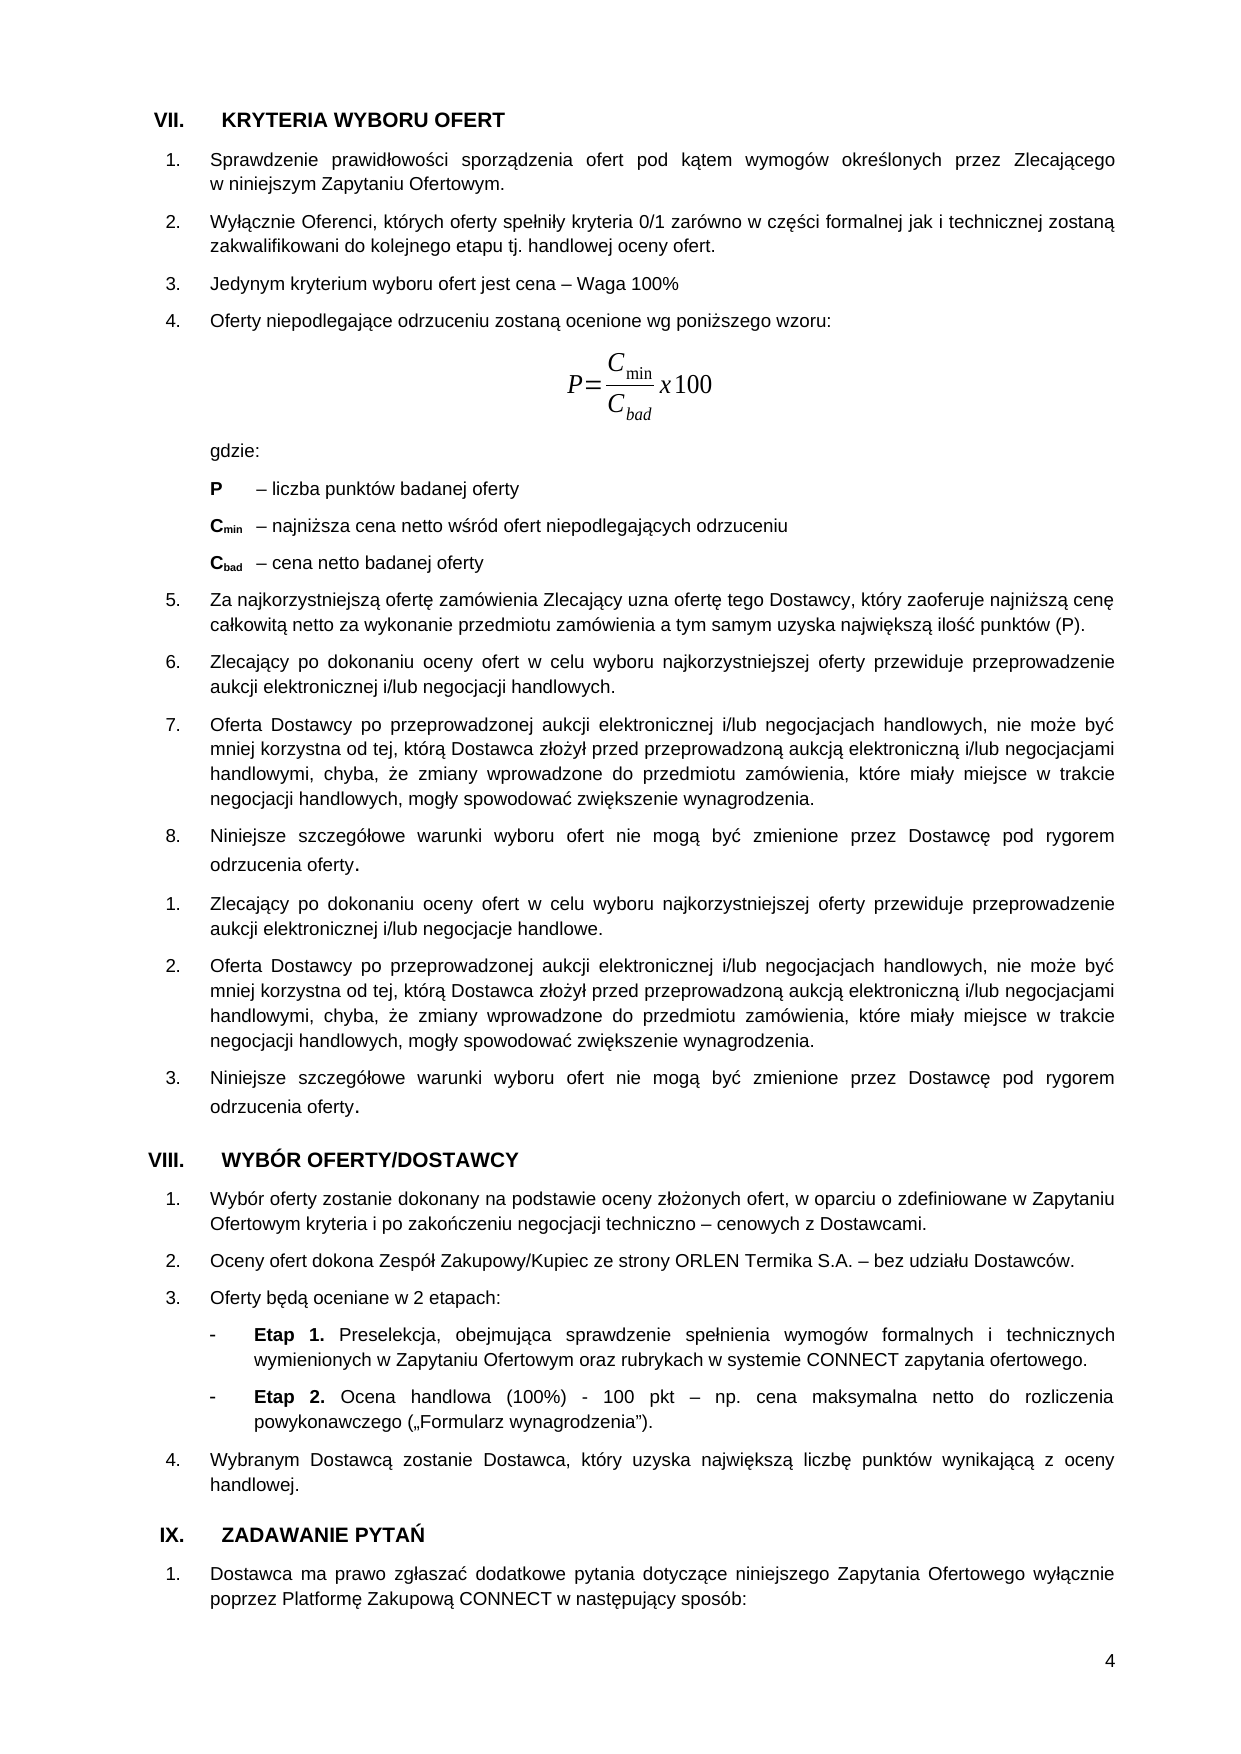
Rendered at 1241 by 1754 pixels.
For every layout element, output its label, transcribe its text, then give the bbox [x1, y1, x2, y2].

list Oferty niepodlegające odrzuceniu zostaną ocenione wg poniższego wzoru: [165, 310, 1115, 331]
list Niniejsze szczegółowe warunki wyboru ofert nie mogą być zmienione przez Dostawcę pod rygorem odrzucenia oferty. [165, 1067, 1115, 1119]
list Jedynym kryterium wyboru ofert jest cena – Waga 100% [165, 272, 1115, 294]
list Oferta Dostawcy po przeprowadzonej aukcji elektronicznej i/lub negocjacjach handlowych, nie może być mniej korzystna od tej, którą Dostawca złożył przed przeprowadzoną aukcją elektroniczną i/lub negocjacjami handlowymi, chyba, że zmiany wprowadzone do przedmiotu zamówienia, które miały miejsce w trakcie negocjacji handlowych, mogły spowodować zwiększenie wynagrodzenia. [165, 713, 1115, 809]
subtitle WYBÓR OFERTY/DOSTAWCY [185, 1147, 1115, 1171]
list Etap 2. Ocena handlowa (100%) - 100 pkt – np. cena maksymalna netto do rozliczenia powykonawczego („Formularz wynagrodzenia”). [209, 1386, 1115, 1433]
list Wybranym Dostawcą zostanie Dostawca, który uzyska największą liczbę punktów wynikającą z oceny handlowej. [165, 1448, 1115, 1495]
subtitle KRYTERIA WYBORU OFERT [185, 108, 1115, 132]
list Wyłącznie Oferenci, których oferty spełniły kryteria 0/1 zarówno w części formalnej jak i technicznej zostaną zakwalifikowani do kolejnego etapu tj. handlowej oceny ofert. [165, 210, 1115, 257]
list Dostawca ma prawo zgłaszać dodatkowe pytania dotyczące niniejszego Zapytania Ofertowego wyłącznie poprzez Platformę Zakupową CONNECT w następujący sposób: [165, 1563, 1115, 1609]
list Sprawdzenie prawidłowości sporządzenia ofert pod kątem wymogów określonych przez Zlecającego w niniejszym Zapytaniu Ofertowym. [165, 148, 1115, 195]
list Etap 1. Preselekcja, obejmująca sprawdzenie spełnienia wymogów formalnych i technicznych wymienionych w Zapytaniu Ofertowym oraz rubrykach w systemie CONNECT zapytania ofertowego. [209, 1324, 1115, 1371]
list Oceny ofert dokona Zespół Zakupowy/Kupiec ze strony ORLEN Termika S.A. – bez udziału Dostawców. [165, 1249, 1115, 1271]
list Zlecający po dokonaniu oceny ofert w celu wyboru najkorzystniejszej oferty przewiduje przeprowadzenie aukcji elektronicznej i/lub negocjacje handlowe. [165, 893, 1115, 939]
list Niniejsze szczegółowe warunki wyboru ofert nie mogą być zmienione przez Dostawcę pod rygorem odrzucenia oferty. [165, 825, 1115, 877]
text Cmin – najniższa cena netto wśród ofert niepodlegających odrzuceniu [210, 514, 1115, 536]
list Za najkorzystniejszą ofertę zamówienia Zlecający uzna ofertę tego Dostawcy, który zaoferuje najniższą cenę całkowitą netto za wykonanie przedmiotu zamówienia a tym samym uzyska największą ilość punktów (P). [165, 589, 1115, 636]
list Oferta Dostawcy po przeprowadzonej aukcji elektronicznej i/lub negocjacjach handlowych, nie może być mniej korzystna od tej, którą Dostawca złożył przed przeprowadzoną aukcją elektroniczną i/lub negocjacjami handlowymi, chyba, że zmiany wprowadzone do przedmiotu zamówienia, które miały miejsce w trakcie negocjacji handlowych, mogły spowodować zwiększenie wynagrodzenia. [165, 955, 1115, 1051]
list Zlecający po dokonaniu oceny ofert w celu wyboru najkorzystniejszej oferty przewiduje przeprowadzenie aukcji elektronicznej i/lub negocjacji handlowych. [165, 651, 1115, 698]
text Cbad – cena netto badanej oferty [210, 552, 1115, 573]
text gdzie: [210, 440, 1115, 462]
subtitle ZADAWANIE PYTAŃ [185, 1523, 1115, 1547]
list Oferty będą oceniane w 2 etapach: [165, 1287, 1115, 1308]
list Wybór oferty zostanie dokonany na podstawie oceny złożonych ofert, w oparciu o zdefiniowane w Zapytaniu Ofertowym kryteria i po zakończeniu negocjacji techniczno – cenowych z Dostawcami. [165, 1187, 1115, 1234]
text P – liczba punktów badanej oferty [210, 477, 1115, 499]
